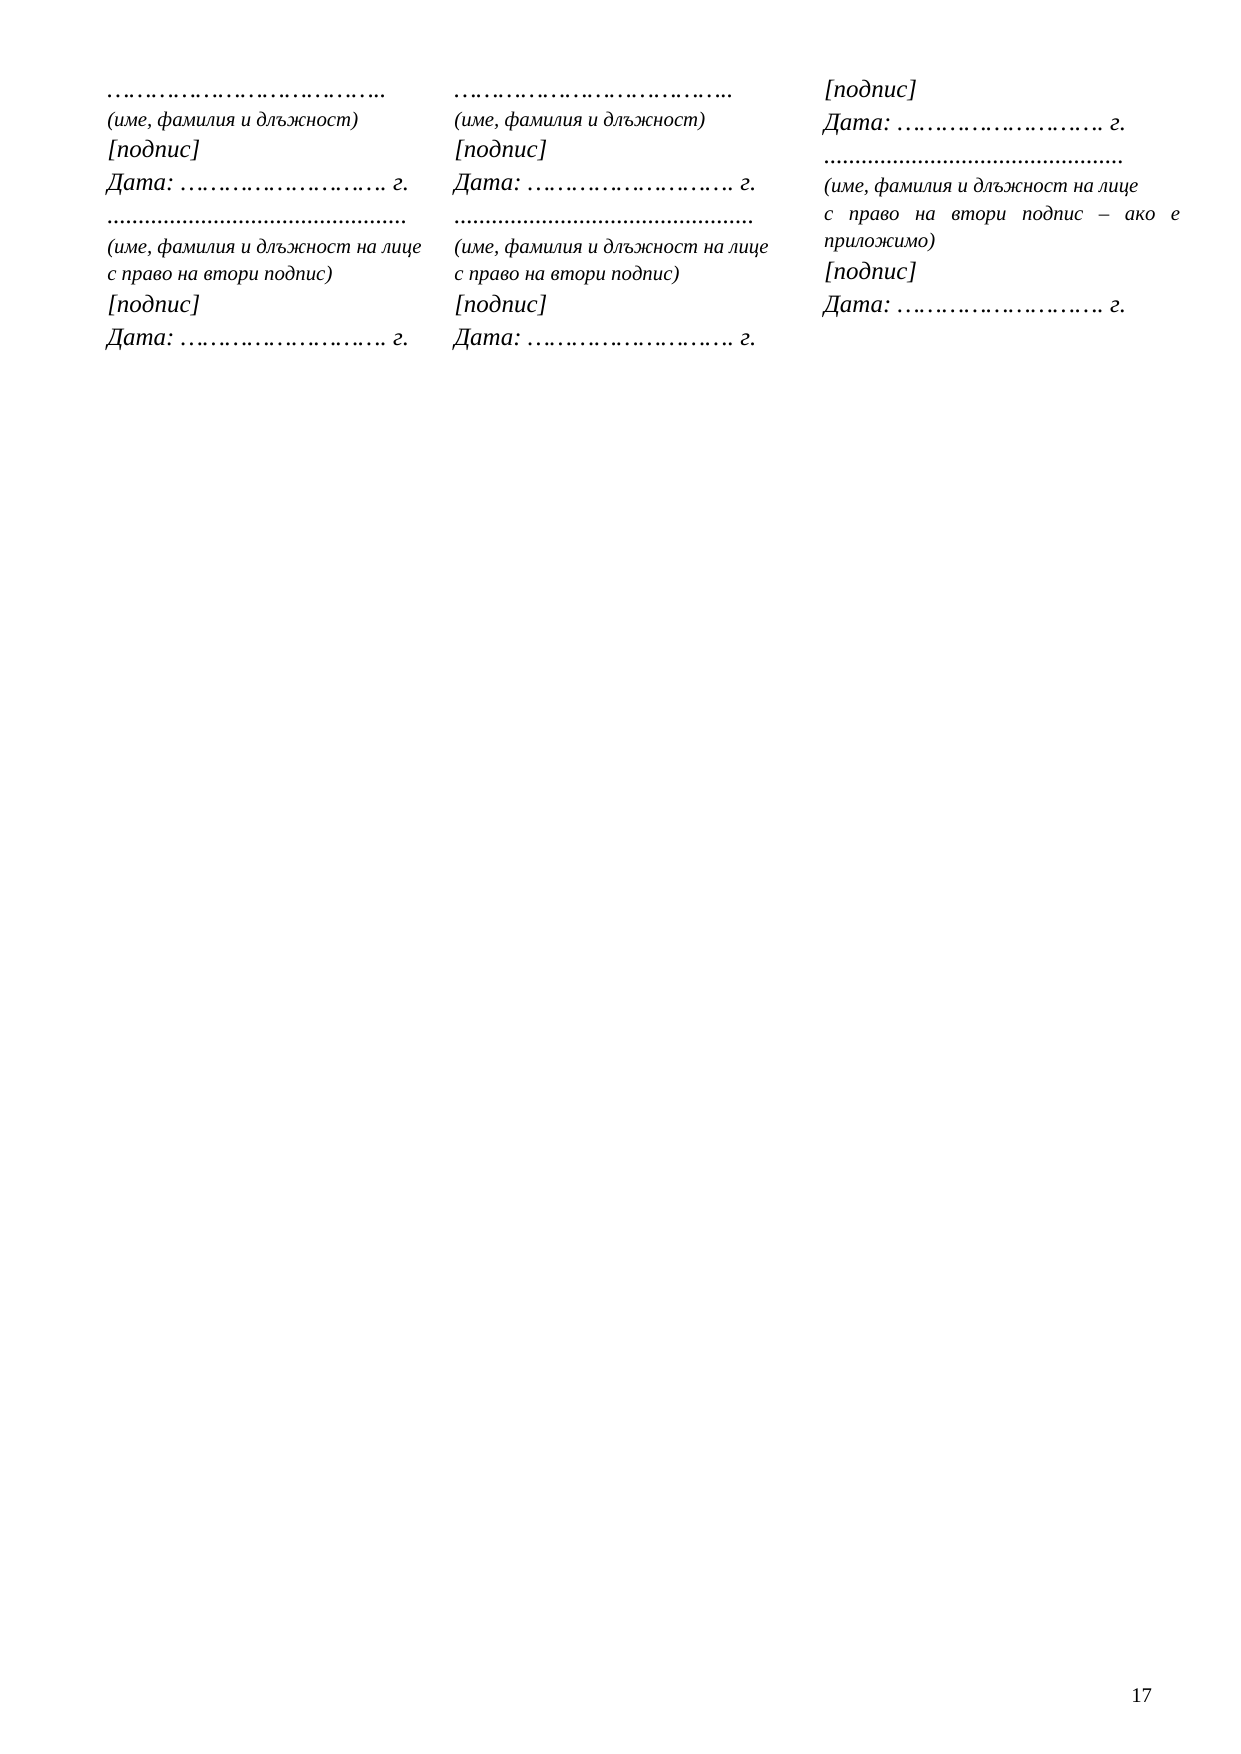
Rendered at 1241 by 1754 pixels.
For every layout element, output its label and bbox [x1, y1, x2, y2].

table_header [96, 74, 443, 355]
table_header [443, 74, 813, 355]
table_header [813, 74, 1192, 355]
